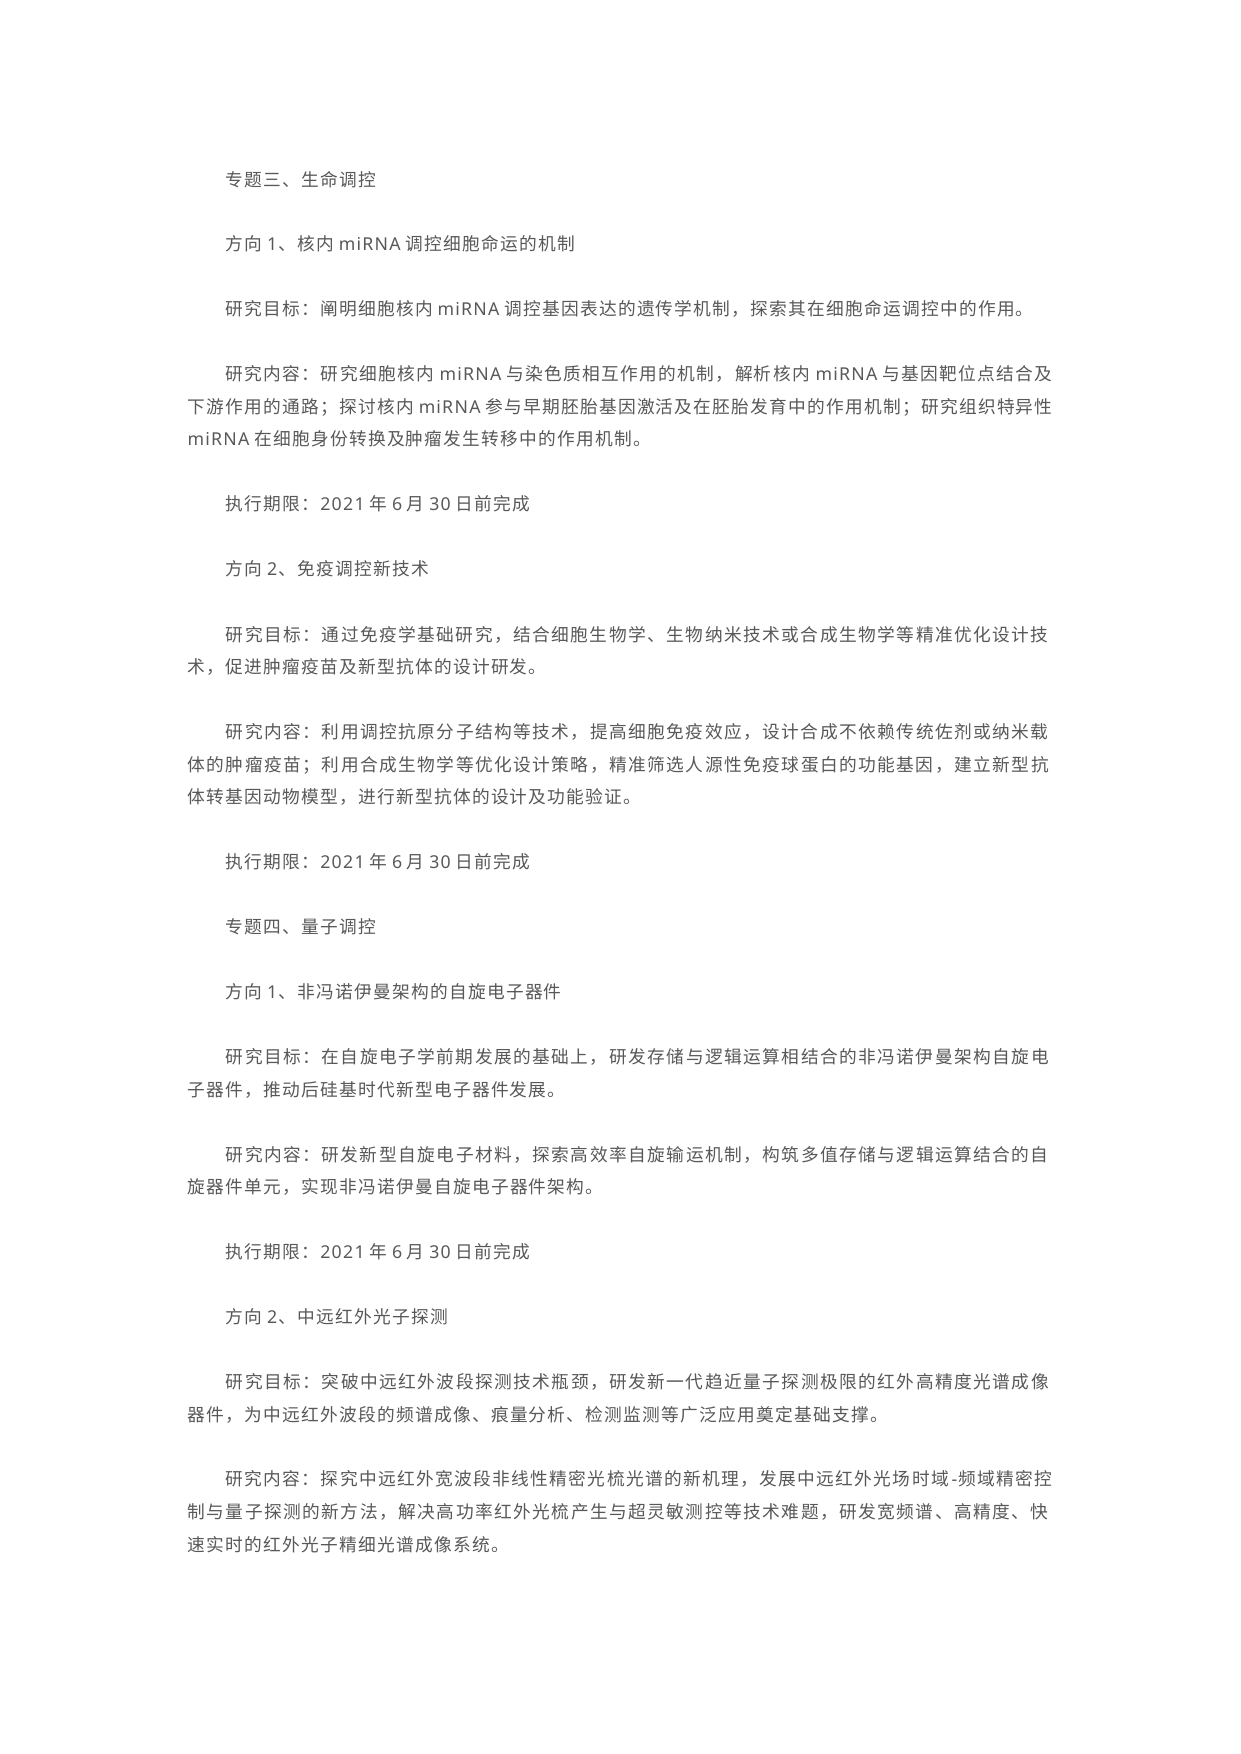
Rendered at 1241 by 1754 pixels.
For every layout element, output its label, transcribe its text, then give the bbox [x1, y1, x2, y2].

text 执行期限：2021年6月30日前完成 [187, 487, 1053, 519]
text 方向1、非冯诺伊曼架构的自旋电子器件 [187, 974, 1053, 1007]
text 执行期限：2021年6月30日前完成 [187, 1234, 1053, 1267]
text 方向1、核内miRNA调控细胞命运的机制 [187, 227, 1053, 259]
text 方向2、免疫调控新技术 [187, 552, 1053, 584]
text 研究内容：探究中远红外宽波段非线性精密光梳光谱的新机理，发展中远红外光场时域-频域精密控制与量子探测的新方法，解决高功率红外光梳产生与超灵敏测控等技术难题，研发宽频谱、高精度、快速实时的红外光子精细光谱成像系统。 [187, 1462, 1053, 1559]
text 研究内容：研究细胞核内miRNA与染色质相互作用的机制，解析核内miRNA与基因靶位点结合及下游作用的通路；探讨核内miRNA参与早期胚胎基因激活及在胚胎发育中的作用机制；研究组织特异性miRNA在细胞身份转换及肿瘤发生转移中的作用机制。 [187, 357, 1053, 454]
text 专题三、生命调控 [187, 162, 1053, 194]
text 研究目标：在自旋电子学前期发展的基础上，研发存储与逻辑运算相结合的非冯诺伊曼架构自旋电子器件，推动后硅基时代新型电子器件发展。 [187, 1039, 1053, 1104]
text 研究目标：阐明细胞核内miRNA调控基因表达的遗传学机制，探索其在细胞命运调控中的作用。 [187, 292, 1053, 324]
text 专题四、量子调控 [187, 909, 1053, 942]
text 研究内容：利用调控抗原分子结构等技术，提高细胞免疫效应，设计合成不依赖传统佐剂或纳米载体的肿瘤疫苗；利用合成生物学等优化设计策略，精准筛选人源性免疫球蛋白的功能基因，建立新型抗体转基因动物模型，进行新型抗体的设计及功能验证。 [187, 714, 1053, 812]
text 研究目标：突破中远红外波段探测技术瓶颈，研发新一代趋近量子探测极限的红外高精度光谱成像器件，为中远红外波段的频谱成像、痕量分析、检测监测等广泛应用奠定基础支撑。 [187, 1364, 1053, 1429]
text 方向2、中远红外光子探测 [187, 1299, 1053, 1332]
text 执行期限：2021年6月30日前完成 [187, 844, 1053, 877]
text 研究内容：研发新型自旋电子材料，探索高效率自旋输运机制，构筑多值存储与逻辑运算结合的自旋器件单元，实现非冯诺伊曼自旋电子器件架构。 [187, 1137, 1053, 1202]
text 研究目标：通过免疫学基础研究，结合细胞生物学、生物纳米技术或合成生物学等精准优化设计技术，促进肿瘤疫苗及新型抗体的设计研发。 [187, 617, 1053, 682]
